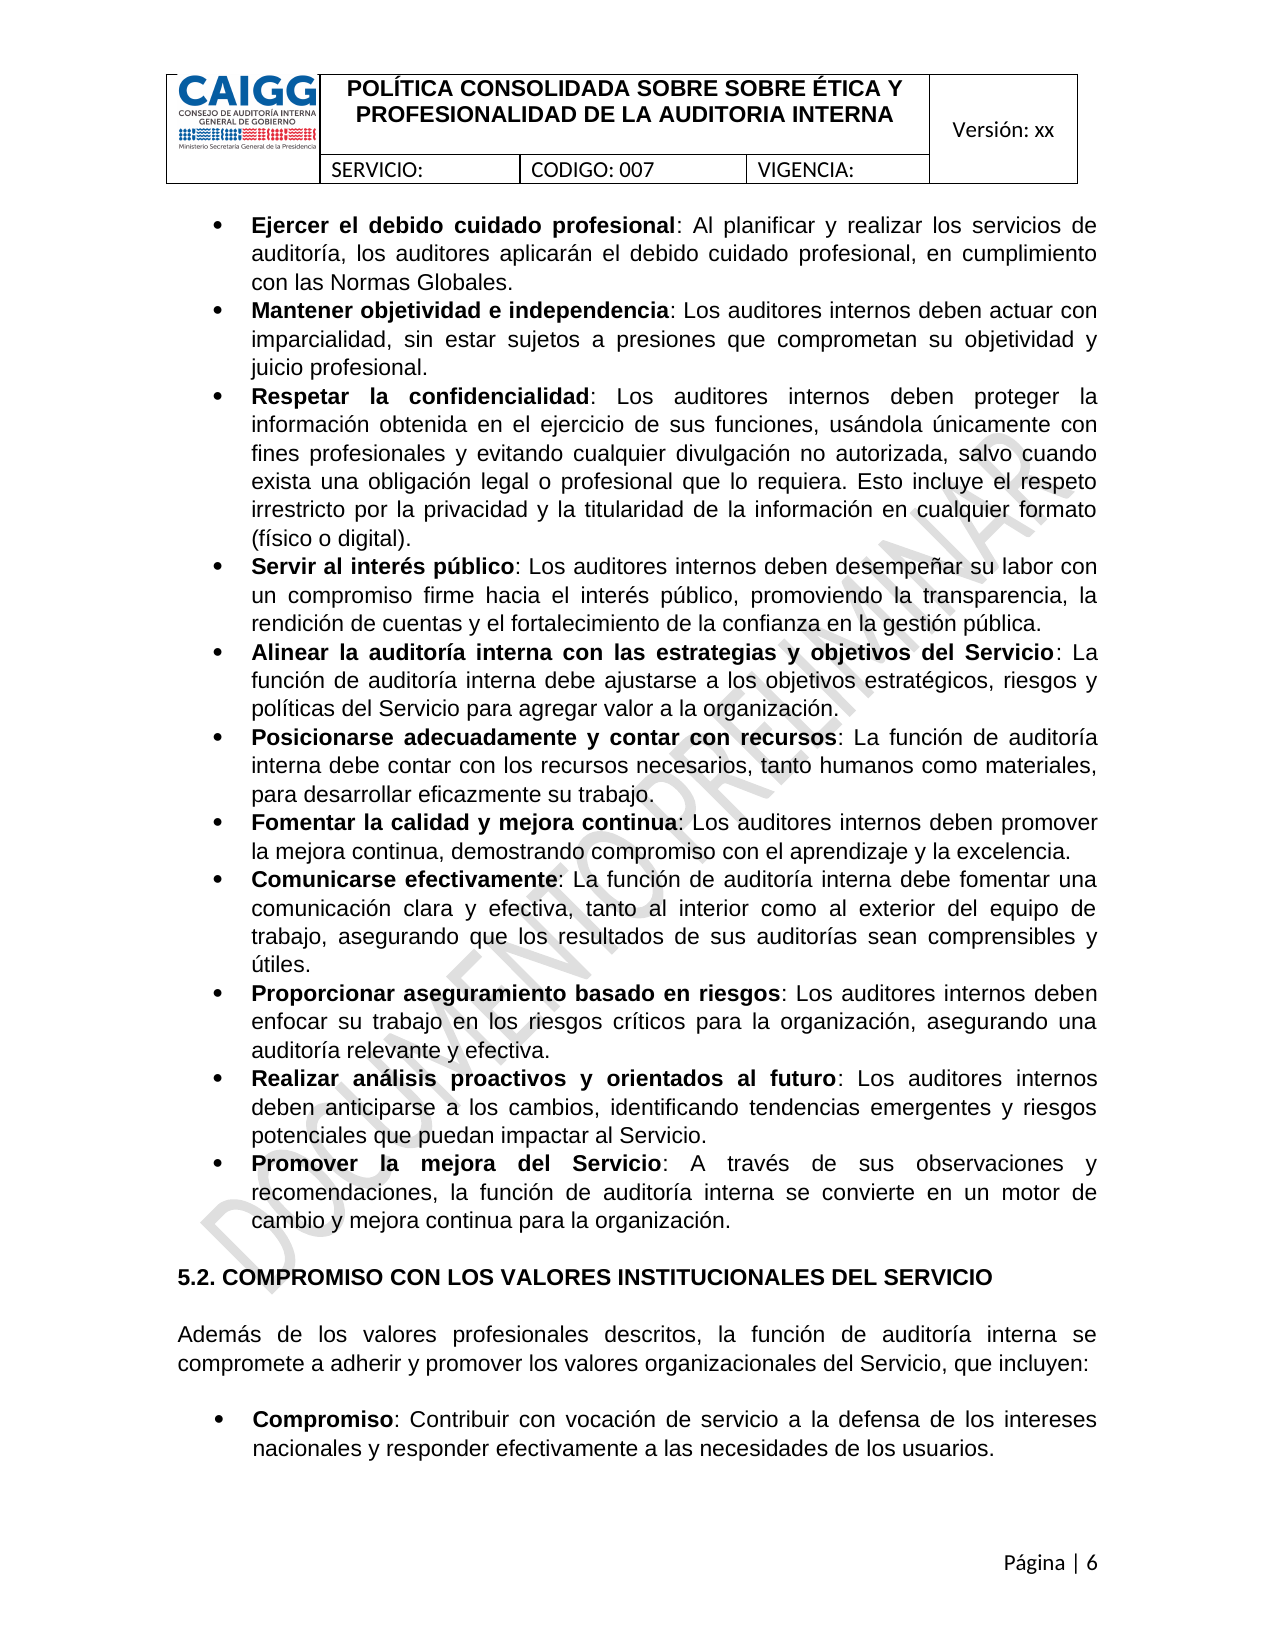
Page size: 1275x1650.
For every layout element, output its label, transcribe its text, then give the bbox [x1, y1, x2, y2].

list Respetar la confidencialidad: Los auditores internos deben proteger la información obtenida en el ejercicio de sus funciones, usándola únicamente con fines profesionales y evitando cualquier divulgación no autorizada, salvo cuando exista una obligación legal o profesional que lo requiera. Esto incluye el respeto irrestricto por la privacidad y la titularidad de la información en cualquier formato (físico o digital). [213, 383, 1098, 551]
picture [177, 74, 318, 150]
list Mantener objetividad e independencia: Los auditores internos deben actuar con imparcialidad, sin estar sujetos a presiones que comprometan su objetividad y juicio profesional. [213, 297, 1098, 381]
list Comunicarse efectivamente: La función de auditoría interna debe fomentar una comunicación clara y efectiva, tanto al interior como al exterior del equipo de trabajo, asegurando que los resultados de sus auditorías sean comprensibles y útiles. [213, 866, 1098, 978]
list Posicionarse adecuadamente y contar con recursos: La función de auditoría interna debe contar con los recursos necesarios, tanto humanos como materiales, para desarrollar eficazmente su trabajo. [213, 724, 1098, 807]
list Compromiso: Contribuir con vocación de servicio a la defensa de los intereses nacionales y responder efectivamente a las necesidades de los usuarios. [215, 1406, 1098, 1461]
text 5.2. COMPROMISO CON LOS VALORES INSTITUCIONALES DEL SERVICIO [177, 1264, 1098, 1291]
list Servir al interés público: Los auditores internos deben desempeñar su labor con un compromiso firme hacia el interés público, promoviendo la transparencia, la rendición de cuentas y el fortalecimiento de la confianza en la gestión pública. [213, 553, 1098, 636]
list Realizar análisis proactivos y orientados al futuro: Los auditores internos deben anticiparse a los cambios, identificando tendencias emergentes y riesgos potenciales que puedan impactar al Servicio. [213, 1065, 1098, 1148]
text Además de los valores profesionales descritos, la función de auditoría interna se compromete a adherir y promover los valores organizacionales del Servicio, que incluyen: [177, 1321, 1098, 1376]
list Ejercer el debido cuidado profesional: Al planificar y realizar los servicios de auditoría, los auditores aplicarán el debido cuidado profesional, en cumplimiento con las Normas Globales. [213, 212, 1098, 295]
list Alinear la auditoría interna con las estrategias y objetivos del Servicio: La función de auditoría interna debe ajustarse a los objetivos estratégicos, riesgos y políticas del Servicio para agregar valor a la organización. [213, 638, 1098, 722]
list Promover la mejora del Servicio: A través de sus observaciones y recomendaciones, la función de auditoría interna se convierte en un motor de cambio y mejora continua para la organización. [213, 1150, 1098, 1234]
list Fomentar la calidad y mejora continua: Los auditores internos deben promover la mejora continua, demostrando compromiso con el aprendizaje y la excelencia. [213, 809, 1098, 864]
list Proporcionar aseguramiento basado en riesgos: Los auditores internos deben enfocar su trabajo en los riesgos críticos para la organización, asegurando una auditoría relevante y efectiva. [213, 980, 1098, 1063]
